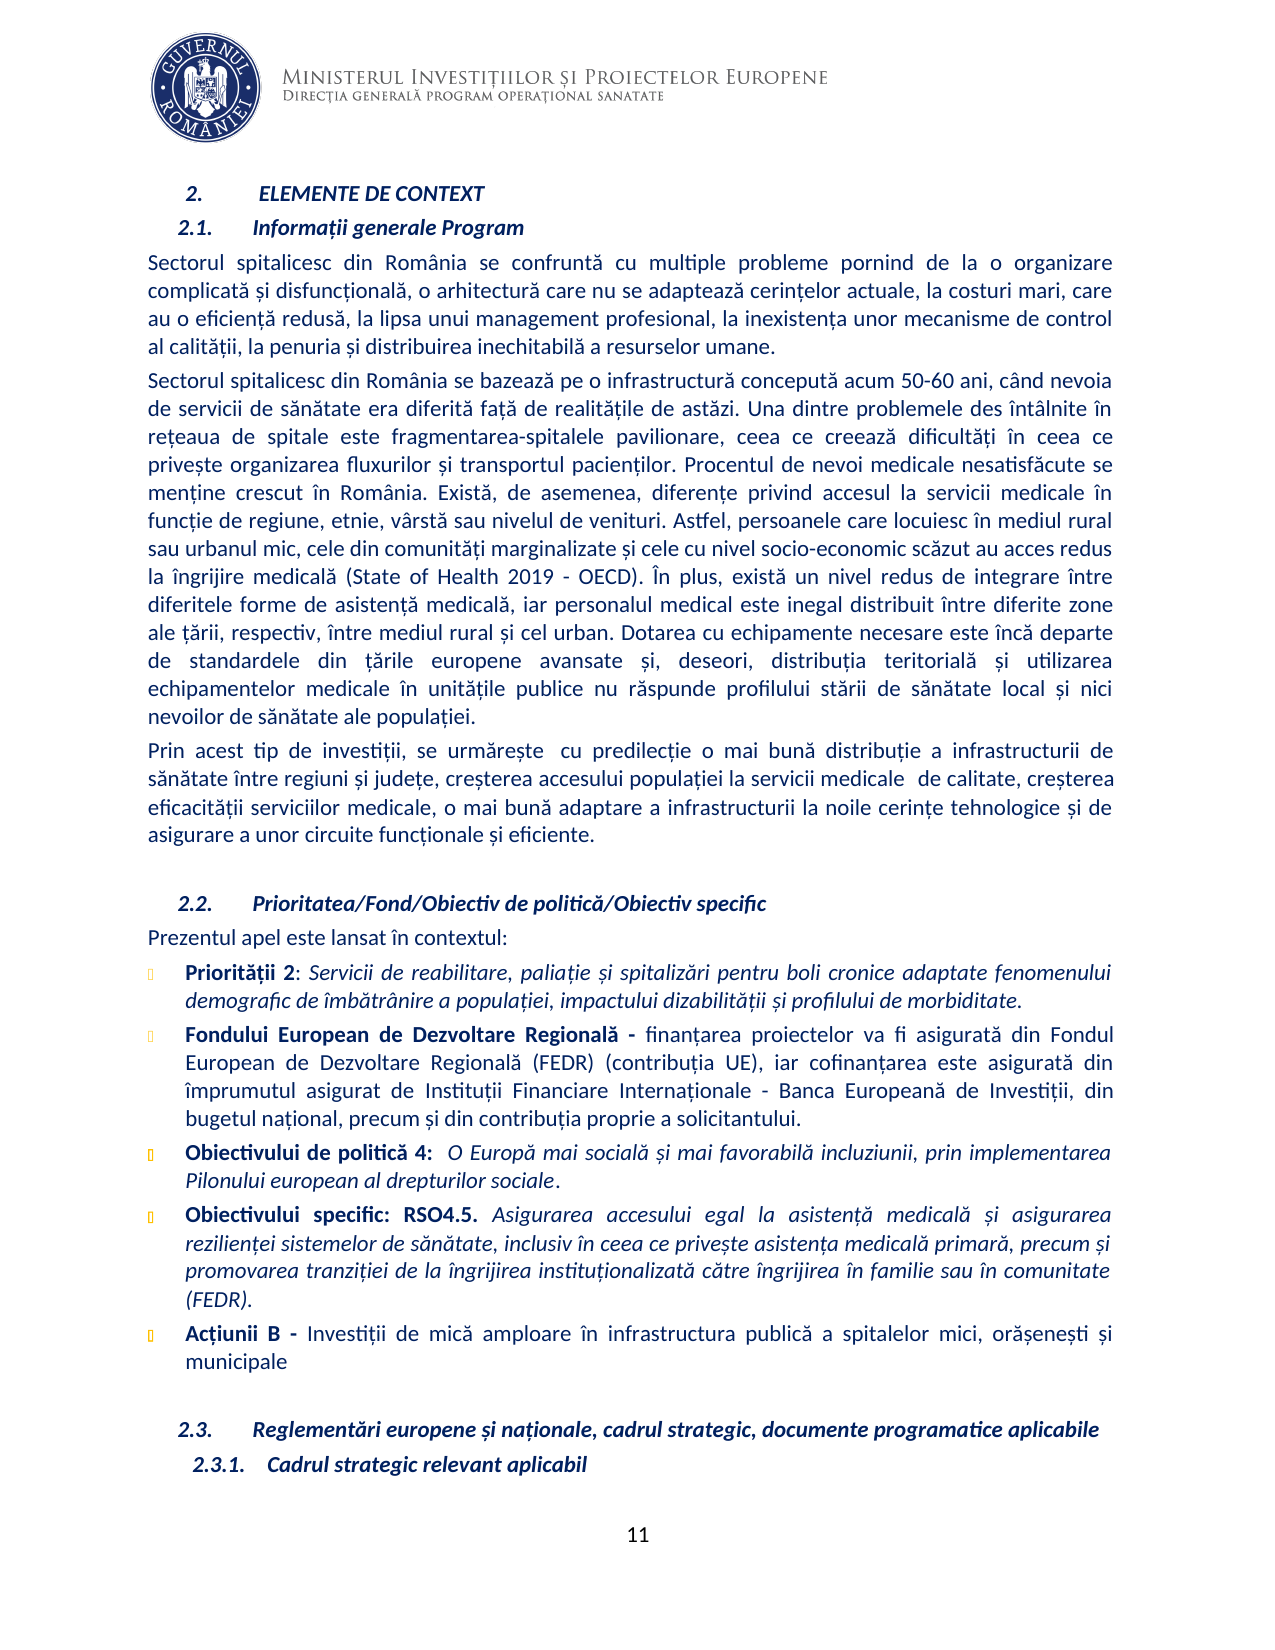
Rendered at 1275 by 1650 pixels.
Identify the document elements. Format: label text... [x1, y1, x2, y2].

list Reglementări europene și naționale, cadrul strategic, documente programatice aplicabile [177, 1416, 1127, 1443]
list ELEMENTE DE CONTEXT [185, 179, 1127, 207]
list Cadrul strategic relevant aplicabil [192, 1450, 1127, 1478]
list Obiectivului de politică 4: O Europă mai socială și mai favorabilă incluziunii, prin implementarea Pilonului european al drepturilor sociale. [148, 1138, 1115, 1194]
list Acțiunii B - Investiții de mică amploare în infrastructura publică a spitalelor mici, orășenești și municipale [148, 1319, 1115, 1375]
text Sectorul spitalicesc din România se confruntă cu multiple probleme pornind de la o organizare complicată și disfuncțională, o arhitectură care nu se adaptează cerințelor actuale, la costuri mari, care au o eficiență redusă, la lipsa unui management profesional, la inexistența unor mecanisme de control al calității, la penuria și distribuirea inechitabilă a resurselor umane. [148, 248, 1115, 360]
list Fondului European de Dezvoltare Regională - finanțarea proiectelor va fi asigurată din Fondul European de Dezvoltare Regională (FEDR) (contribuția UE), iar cofinanțarea este asigurată din împrumutul asigurat de Instituții Financiare Internaționale - Banca Europeană de Investiții, din bugetul național, precum și din contribuția proprie a solicitantului. [148, 1020, 1115, 1132]
list Obiectivului specific: RSO4.5. Asigurarea accesului egal la asistență medicală și asigurarea rezilienței sistemelor de sănătate, inclusiv în ceea ce privește asistența medicală primară, precum și promovarea tranziției de la îngrijirea instituționalizată către îngrijirea în familie sau în comunitate (FEDR). [148, 1201, 1115, 1313]
text Prezentul apel este lansat în contextul: [148, 923, 1115, 951]
text Prin acest tip de investiții, se urmărește cu predilecție o mai bună distribuție a infrastructurii de sănătate între regiuni și județe, creșterea accesului populației la servicii medicale de calitate, creșterea eficacității serviciilor medicale, o mai bună adaptare a infrastructurii la noile cerințe tehnologice și de asigurare a unor circuite funcționale și eficiente. [148, 737, 1115, 849]
list Priorității 2: Servicii de reabilitare, paliaţie şi spitalizări pentru boli cronice adaptate fenomenului demografic de îmbătrânire a populației, impactului dizabilității şi profilului de morbiditate. [148, 958, 1115, 1014]
list Prioritatea/Fond/Obiectiv de politică/Obiectiv specific [177, 889, 1127, 917]
text Sectorul spitalicesc din România se bazează pe o infrastructură concepută acum 50-60 ani, când nevoia de servicii de sănătate era diferită față de realitățile de astăzi. Una dintre problemele des întâlnite în rețeaua de spitale este fragmentarea-spitalele pavilionare, ceea ce creează dificultăți în ceea ce privește organizarea fluxurilor și transportul pacienților. Procentul de nevoi medicale nesatisfăcute se menține crescut în România. Există, de asemenea, diferențe privind accesul la servicii medicale în funcție de regiune, etnie, vârstă sau nivelul de venituri. Astfel, persoanele care locuiesc în mediul rural sau urbanul mic, cele din comunități marginalizate și cele cu nivel socio-economic scăzut au acces redus la îngrijire medicală (State of Health 2019 - OECD). În plus, există un nivel redus de integrare între diferitele forme de asistență medicală, iar personalul medical este inegal distribuit între diferite zone ale țării, respectiv, între mediul rural și cel urban. Dotarea cu echipamente necesare este încă departe de standardele din țările europene avansate și, deseori, distribuția teritorială și utilizarea echipamentelor medicale în unitățile publice nu răspunde profilului stării de sănătate local și nici nevoilor de sănătate ale populației. [148, 366, 1115, 730]
list Informații generale Program [177, 213, 1127, 241]
picture [147, 29, 852, 145]
